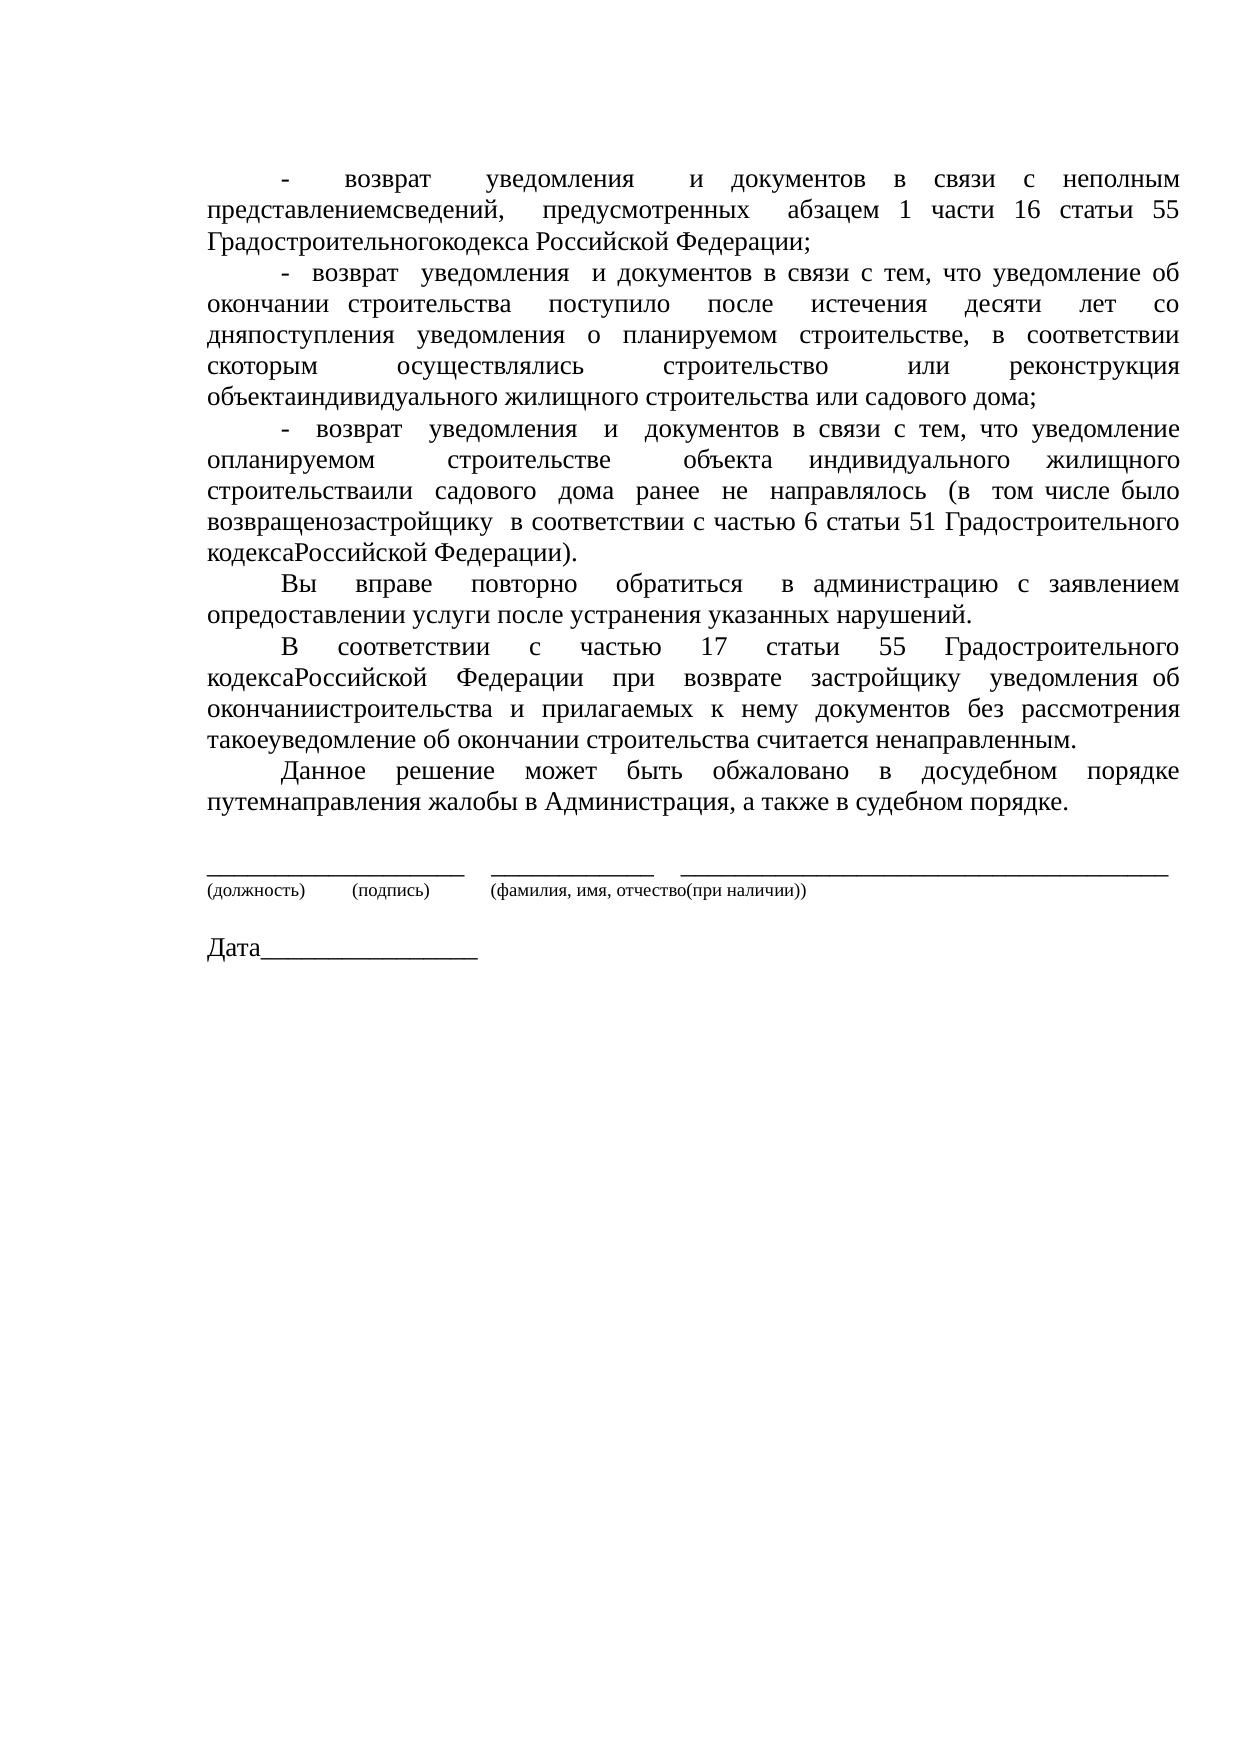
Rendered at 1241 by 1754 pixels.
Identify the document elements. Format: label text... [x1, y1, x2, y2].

text (должность) (подпись) (фамилия, имя, отчество(при наличии)) [207, 879, 1181, 900]
text - возврат уведомления и документов в связи с тем, что уведомление опланируемом строительстве объекта индивидуального жилищного строительстваили садового дома ранее не направлялось (в том числе было возвращенозастройщику в соответствии с частью 6 статьи 51 Градостроительного кодексаРоссийской Федерации). [207, 412, 1181, 567]
text - возврат уведомления и документов в связи с тем, что уведомление об окончании строительства поступило после истечения десяти лет со дняпоступления уведомления о планируемом строительстве, в соответствии скоторым осуществлялись строительство или реконструкция объектаиндивидуального жилищного строительства или садового дома; [207, 256, 1181, 412]
text В соответствии с частью 17 статьи 55 Градостроительного кодексаРоссийской Федерации при возврате застройщику уведомления об окончаниистроительства и прилагаемых к нему документов без рассмотрения такоеуведомление об окончании строительства считается ненаправленным. [207, 630, 1181, 754]
text ___________________ ____________ ____________________________________ [207, 848, 1181, 879]
text - возврат уведомления и документов в связи с неполным представлениемсведений, предусмотренных абзацем 1 части 16 статьи 55 Градостроительногокодекса Российской Федерации; [207, 162, 1181, 256]
text Вы вправе повторно обратиться в администрацию с заявлением опредоставлении услуги после устранения указанных нарушений. [207, 567, 1181, 630]
text Дата________________ [207, 932, 1181, 963]
text Данное решение может быть обжаловано в досудебном порядке путемнаправления жалобы в Администрация, а также в судебном порядке. [207, 754, 1181, 817]
